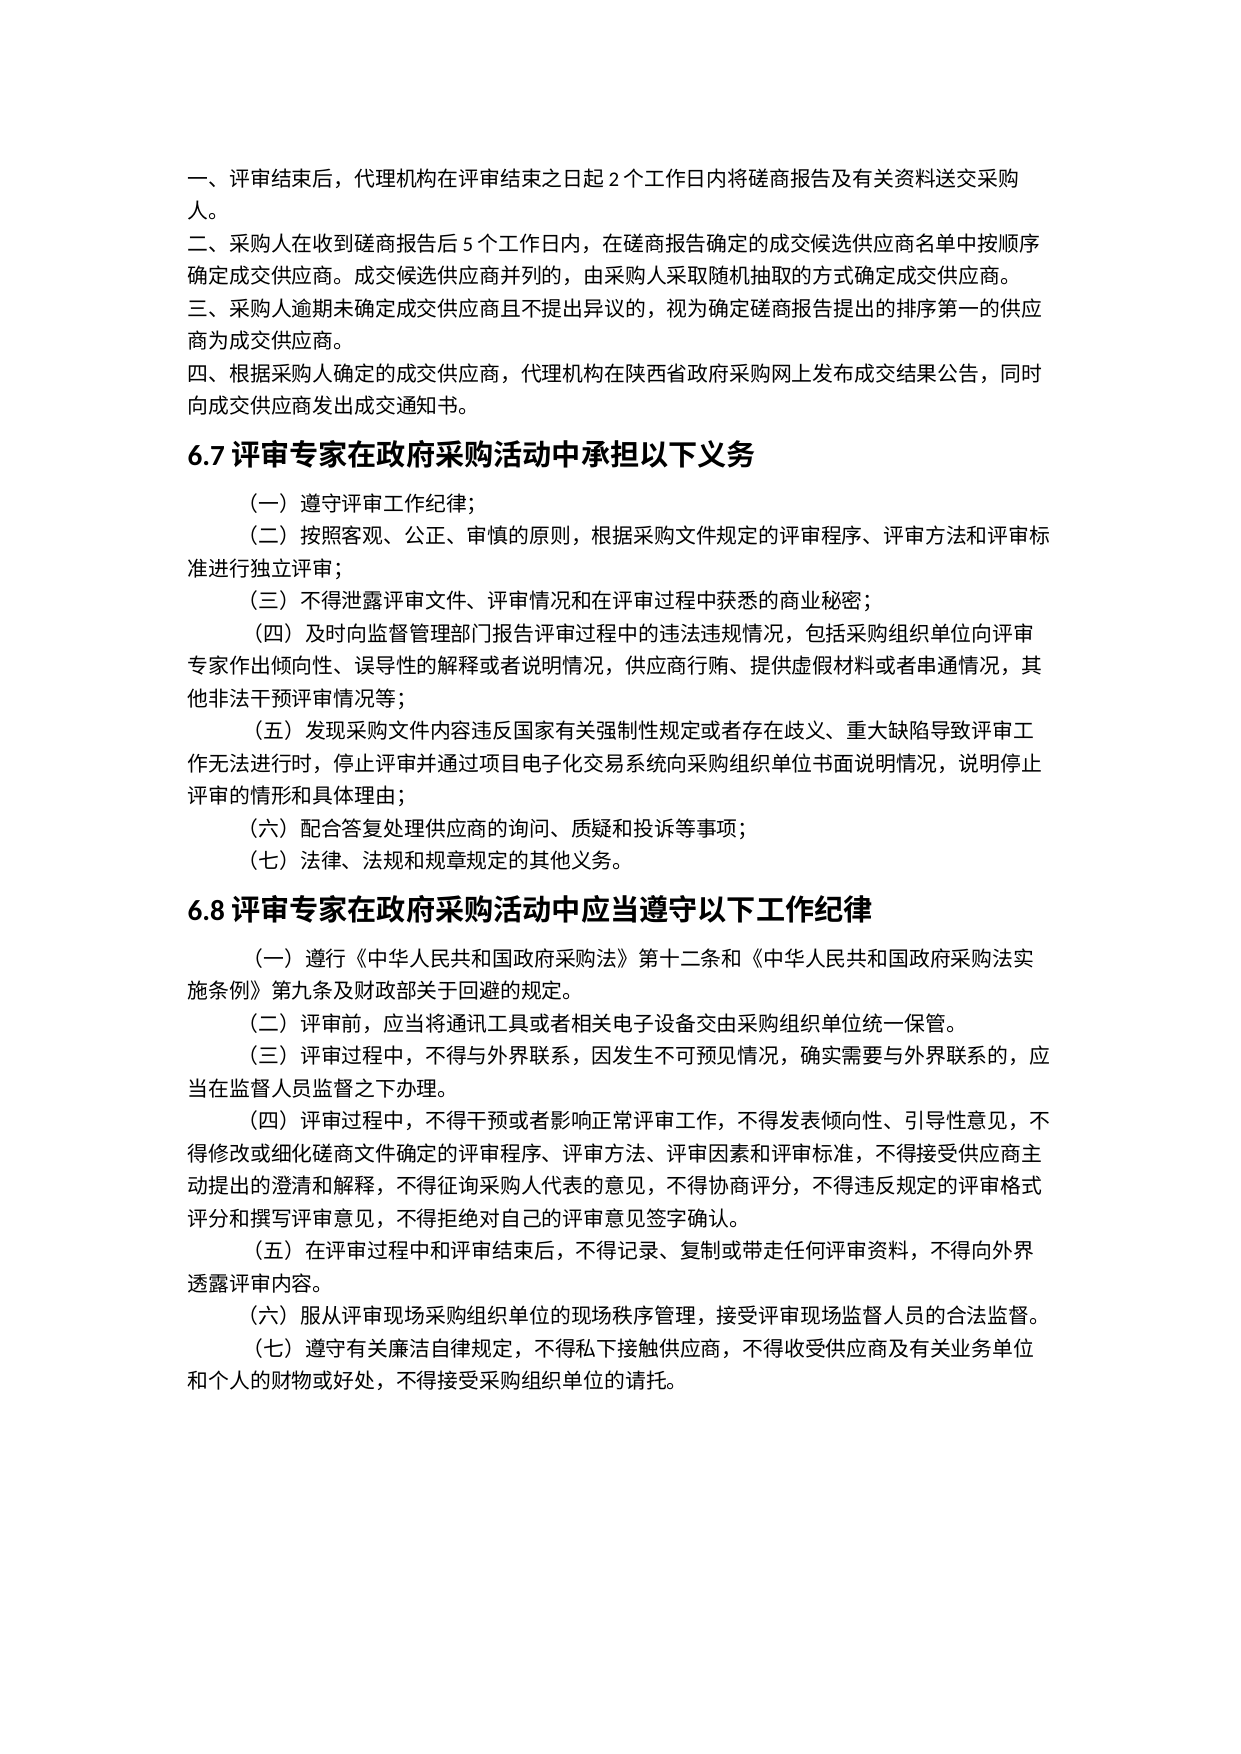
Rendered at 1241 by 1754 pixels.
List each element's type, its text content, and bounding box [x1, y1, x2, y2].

text （三）评审过程中，不得与外界联系，因发生不可预见情况，确实需要与外界联系的，应当在监督人员监督之下办理。 [187, 1039, 1053, 1104]
text （四）评审过程中，不得干预或者影响正常评审工作，不得发表倾向性、引导性意见，不得修改或细化磋商文件确定的评审程序、评审方法、评审因素和评审标准，不得接受供应商主动提出的澄清和解释，不得征询采购人代表的意见，不得协商评分，不得违反规定的评审格式评分和撰写评审意见，不得拒绝对自己的评审意见签字确认。 [187, 1104, 1053, 1234]
text 一、评审结束后，代理机构在评审结束之日起2个工作日内将磋商报告及有关资料送交采购人。 [187, 162, 1053, 227]
text （三）不得泄露评审文件、评审情况和在评审过程中获悉的商业秘密； [187, 584, 1053, 617]
text （二）按照客观、公正、审慎的原则，根据采购文件规定的评审程序、评审方法和评审标准进行独立评审； [187, 519, 1053, 584]
text （七）法律、法规和规章规定的其他义务。 [187, 844, 1053, 877]
text 二、采购人在收到磋商报告后5个工作日内，在磋商报告确定的成交候选供应商名单中按顺序确定成交供应商。成交候选供应商并列的，由采购人采取随机抽取的方式确定成交供应商。 [187, 227, 1053, 292]
text （四）及时向监督管理部门报告评审过程中的违法违规情况，包括采购组织单位向评审专家作出倾向性、误导性的解释或者说明情况，供应商行贿、提供虚假材料或者串通情况，其他非法干预评审情况等； [187, 617, 1053, 714]
text （一）遵守评审工作纪律； [187, 487, 1053, 519]
text （五）在评审过程中和评审结束后，不得记录、复制或带走任何评审资料，不得向外界透露评审内容。 [187, 1234, 1053, 1299]
text 三、采购人逾期未确定成交供应商且不提出异议的，视为确定磋商报告提出的排序第一的供应商为成交供应商。 [187, 292, 1053, 357]
text （七）遵守有关廉洁自律规定，不得私下接触供应商，不得收受供应商及有关业务单位和个人的财物或好处，不得接受采购组织单位的请托。 [187, 1332, 1053, 1397]
text （六）服从评审现场采购组织单位的现场秩序管理，接受评审现场监督人员的合法监督。 [187, 1299, 1053, 1332]
text （六）配合答复处理供应商的询问、质疑和投诉等事项； [187, 812, 1053, 844]
text （一）遵行《中华人民共和国政府采购法》第十二条和《中华人民共和国政府采购法实施条例》第九条及财政部关于回避的规定。 [187, 942, 1053, 1007]
text 6.8评审专家在政府采购活动中应当遵守以下工作纪律 [187, 877, 1053, 942]
text （五）发现采购文件内容违反国家有关强制性规定或者存在歧义、重大缺陷导致评审工作无法进行时，停止评审并通过项目电子化交易系统向采购组织单位书面说明情况，说明停止评审的情形和具体理由； [187, 714, 1053, 812]
text 6.7评审专家在政府采购活动中承担以下义务 [187, 422, 1053, 487]
text 四、根据采购人确定的成交供应商，代理机构在陕西省政府采购网上发布成交结果公告，同时向成交供应商发出成交通知书。 [187, 357, 1053, 422]
text （二）评审前，应当将通讯工具或者相关电子设备交由采购组织单位统一保管。 [187, 1007, 1053, 1039]
